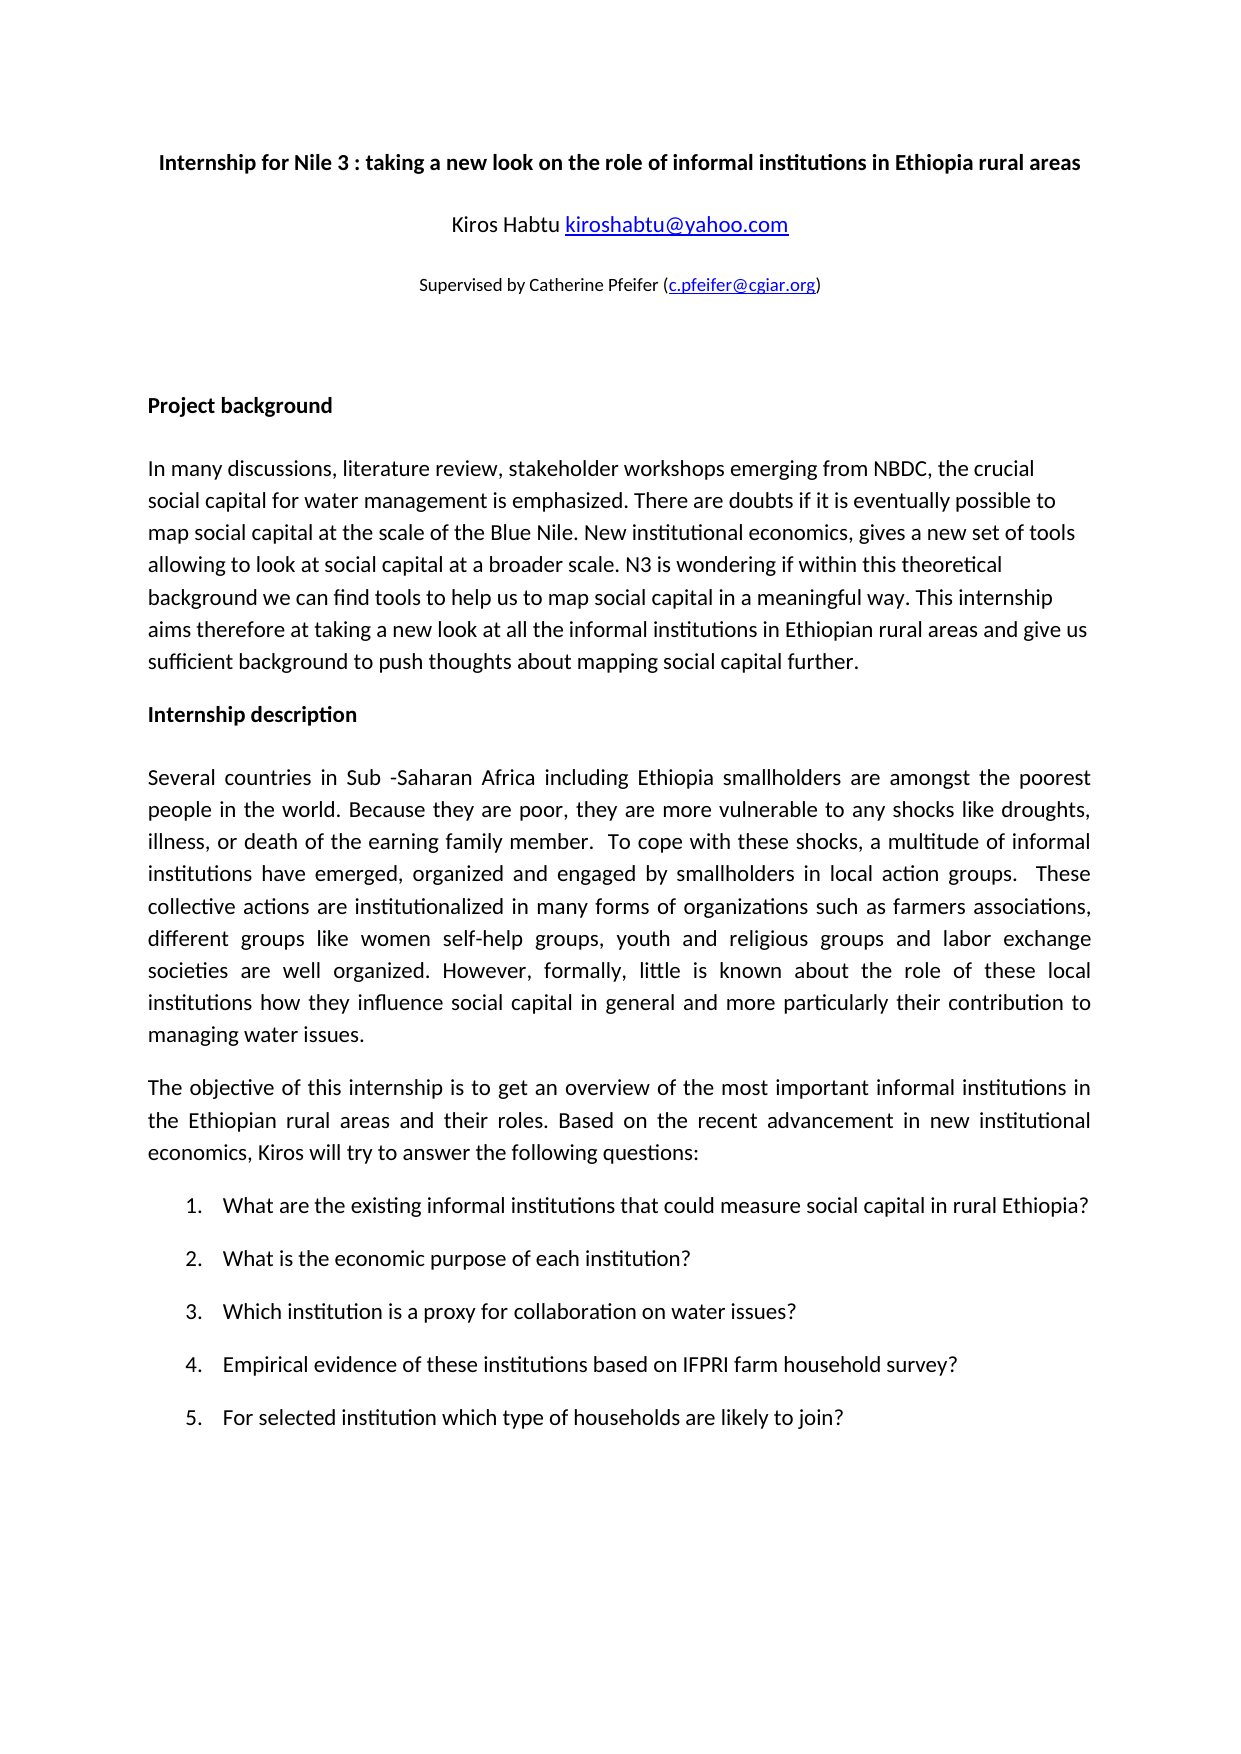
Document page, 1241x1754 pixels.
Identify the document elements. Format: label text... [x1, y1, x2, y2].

text Internship description [148, 700, 1093, 728]
text In many discussions, literature review, stakeholder workshops emerging from NBDC, the crucial social capital for water management is emphasized. There are doubts if it is eventually possible to map social capital at the scale of the Blue Nile. New institutional economics, gives a new set of tools allowing to look at social capital at a broader scale. N3 is wondering if within this theoretical background we can find tools to help us to map social capital in a meaningful way. This internship aims therefore at taking a new look at all the informal institutions in Ethiopian rural areas and give us sufficient background to push thoughts about mapping social capital further. [148, 454, 1093, 675]
list Empirical evidence of these institutions based on IFPRI farm household survey? [185, 1350, 1093, 1378]
list Which institution is a proxy for collaboration on water issues? [185, 1297, 1093, 1325]
text Several countries in Sub -Saharan Africa including Ethiopia smallholders are amongst the poorest people in the world. Because they are poor, they are more vulnerable to any shocks like droughts, illness, or death of the earning family member. To cope with these shocks, a multitude of informal institutions have emerged, organized and engaged by smallholders in local action groups. These collective actions are institutionalized in many forms of organizations such as farmers associations, different groups like women self-help groups, youth and religious groups and labor exchange societies are well organized. However, formally, little is known about the role of these local institutions how they influence social capital in general and more particularly their contribution to managing water issues. [148, 763, 1093, 1048]
text The objective of this internship is to get an overview of the most important informal institutions in the Ethiopian rural areas and their roles. Based on the recent advancement in new institutional economics, Kiros will try to answer the following questions: [148, 1073, 1093, 1166]
list What are the existing informal institutions that could measure social capital in rural Ethiopia? [185, 1191, 1093, 1219]
text Kiros Habtu kiroshabtu@yahoo.com [148, 210, 1093, 238]
text Internship for Nile 3 : taking a new look on the role of informal institutions in Ethiopia rural areas [148, 148, 1093, 176]
list What is the economic purpose of each institution? [185, 1244, 1093, 1272]
text Project background [148, 391, 1093, 419]
list For selected institution which type of households are likely to join? [185, 1403, 1093, 1431]
text Supervised by Catherine Pfeifer (c.pfeifer@cgiar.org) [148, 273, 1093, 296]
